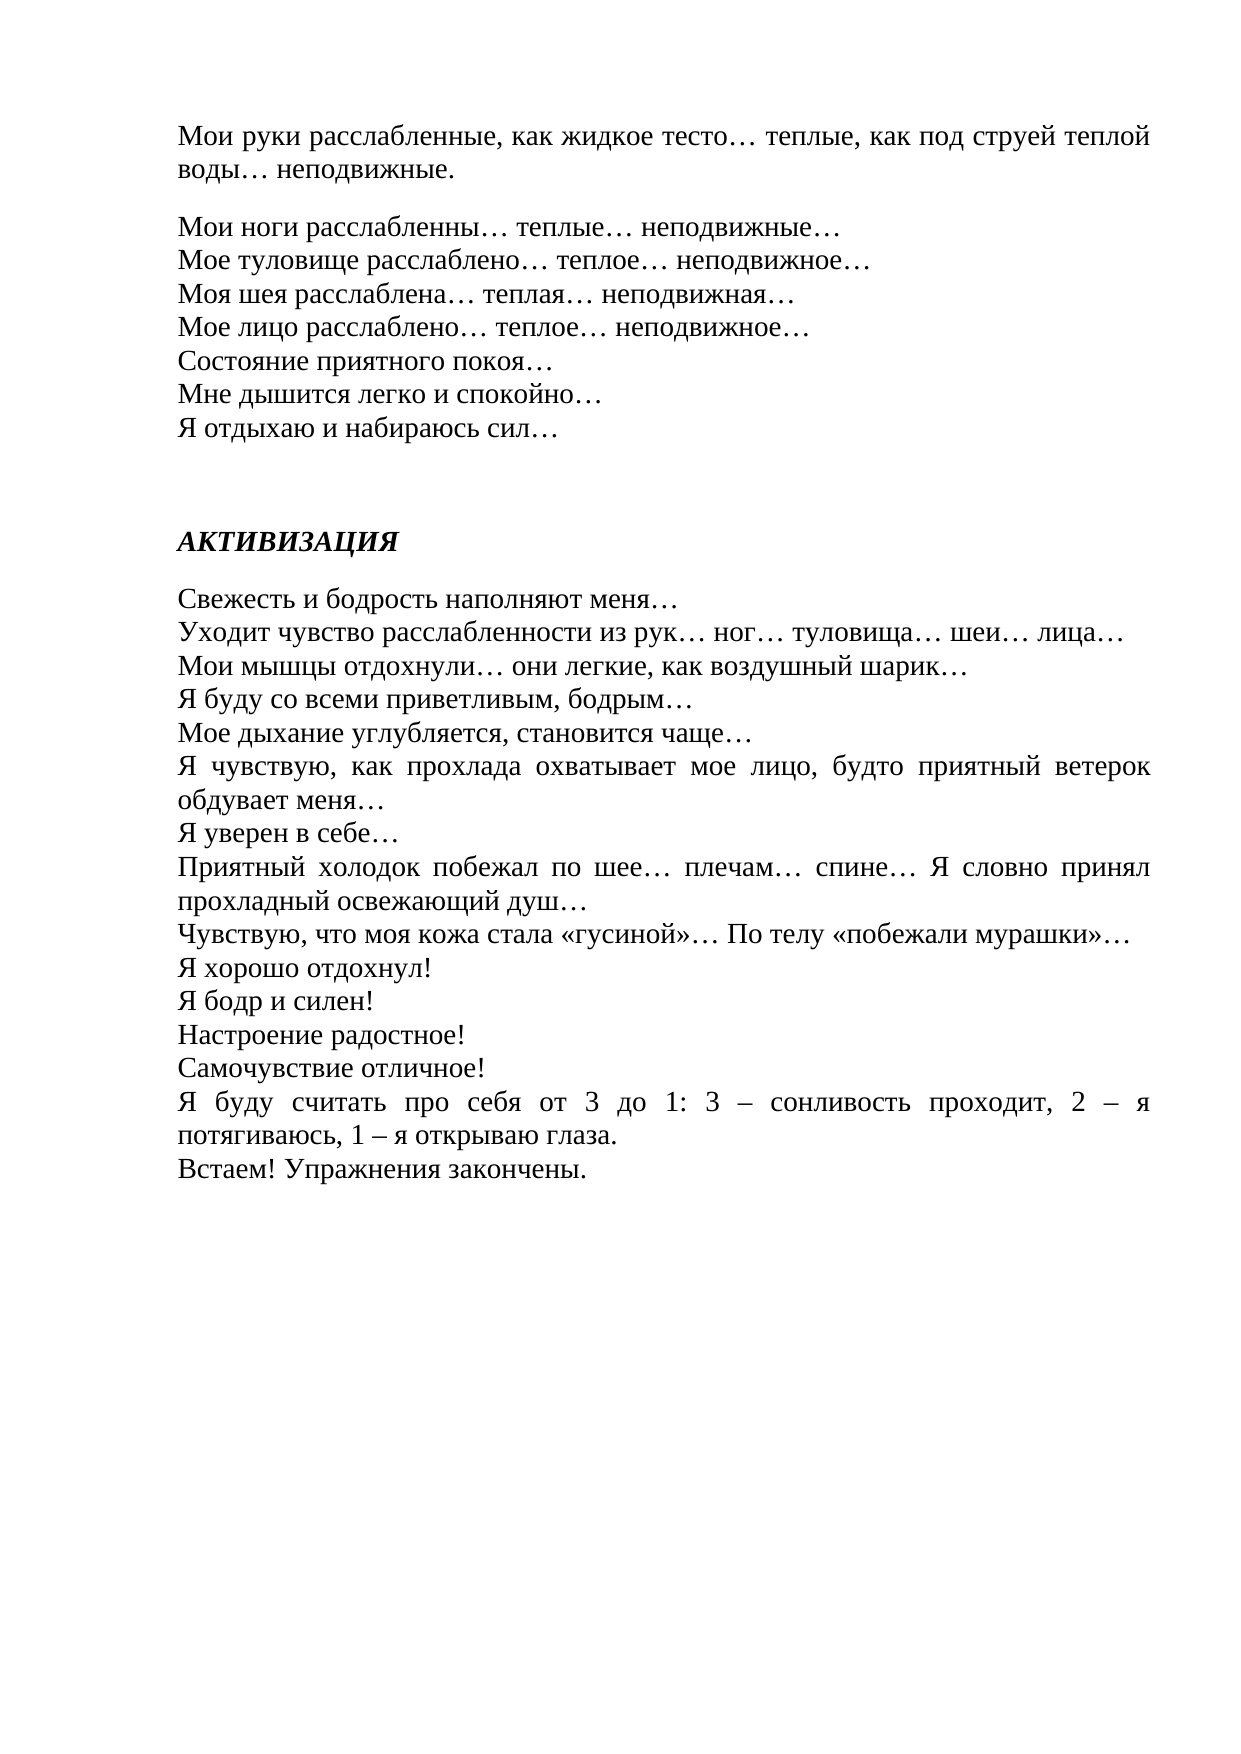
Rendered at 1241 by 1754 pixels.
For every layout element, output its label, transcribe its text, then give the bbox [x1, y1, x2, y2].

text Встаем! Упражнения закончены. [177, 1151, 1152, 1184]
text Мои руки расслабленные, как жидкое тесто… теплые, как под струей теплой воды… неподвижные. [177, 118, 1152, 185]
text Мое лицо расслаблено… теплое… неподвижное… [177, 309, 1152, 343]
text Я буду со всеми приветливым, бодрым… [177, 681, 1152, 715]
text Самочувствие отличное! [177, 1050, 1152, 1084]
text Мое туловище расслаблено… теплое… неподвижное… [177, 242, 1152, 276]
text Я бодр и силен! [177, 983, 1152, 1017]
text Уходит чувство расслабленности из рук… ног… туловища… шеи… лица… [177, 614, 1152, 648]
text Я отдыхаю и набираюсь сил… [177, 410, 1152, 443]
text Я уверен в себе… [177, 816, 1152, 849]
text Приятный холодок побежал по шее… плечам… спине… Я словно принял прохладный освежающий душ… [177, 849, 1152, 916]
text Я хорошо отдохнул! [177, 950, 1152, 983]
text Мои ноги расслабленны… теплые… неподвижные… [177, 209, 1152, 242]
text Состояние приятного покоя… [177, 343, 1152, 376]
text Мои мышцы отдохнули… они легкие, как воздушный шарик… [177, 648, 1152, 681]
text Чувствую, что моя кожа стала «гусиной»… По телу «побежали мурашки»… [177, 916, 1152, 950]
text Моя шея расслаблена… теплая… неподвижная… [177, 276, 1152, 309]
text Мне дышится легко и спокойно… [177, 376, 1152, 410]
text Мое дыхание углубляется, становится чаще… [177, 715, 1152, 748]
text Настроение радостное! [177, 1017, 1152, 1050]
text Свежесть и бодрость наполняют меня… [177, 581, 1152, 614]
text АКТИВИЗАЦИЯ [177, 524, 1152, 557]
text Я буду считать про себя от 3 до 1: 3 – сонливость проходит, 2 – я потягиваюсь, 1 – я открываю глаза. [177, 1084, 1152, 1151]
text Я чувствую, как прохлада охватывает мое лицо, будто приятный ветерок обдувает меня… [177, 748, 1152, 816]
